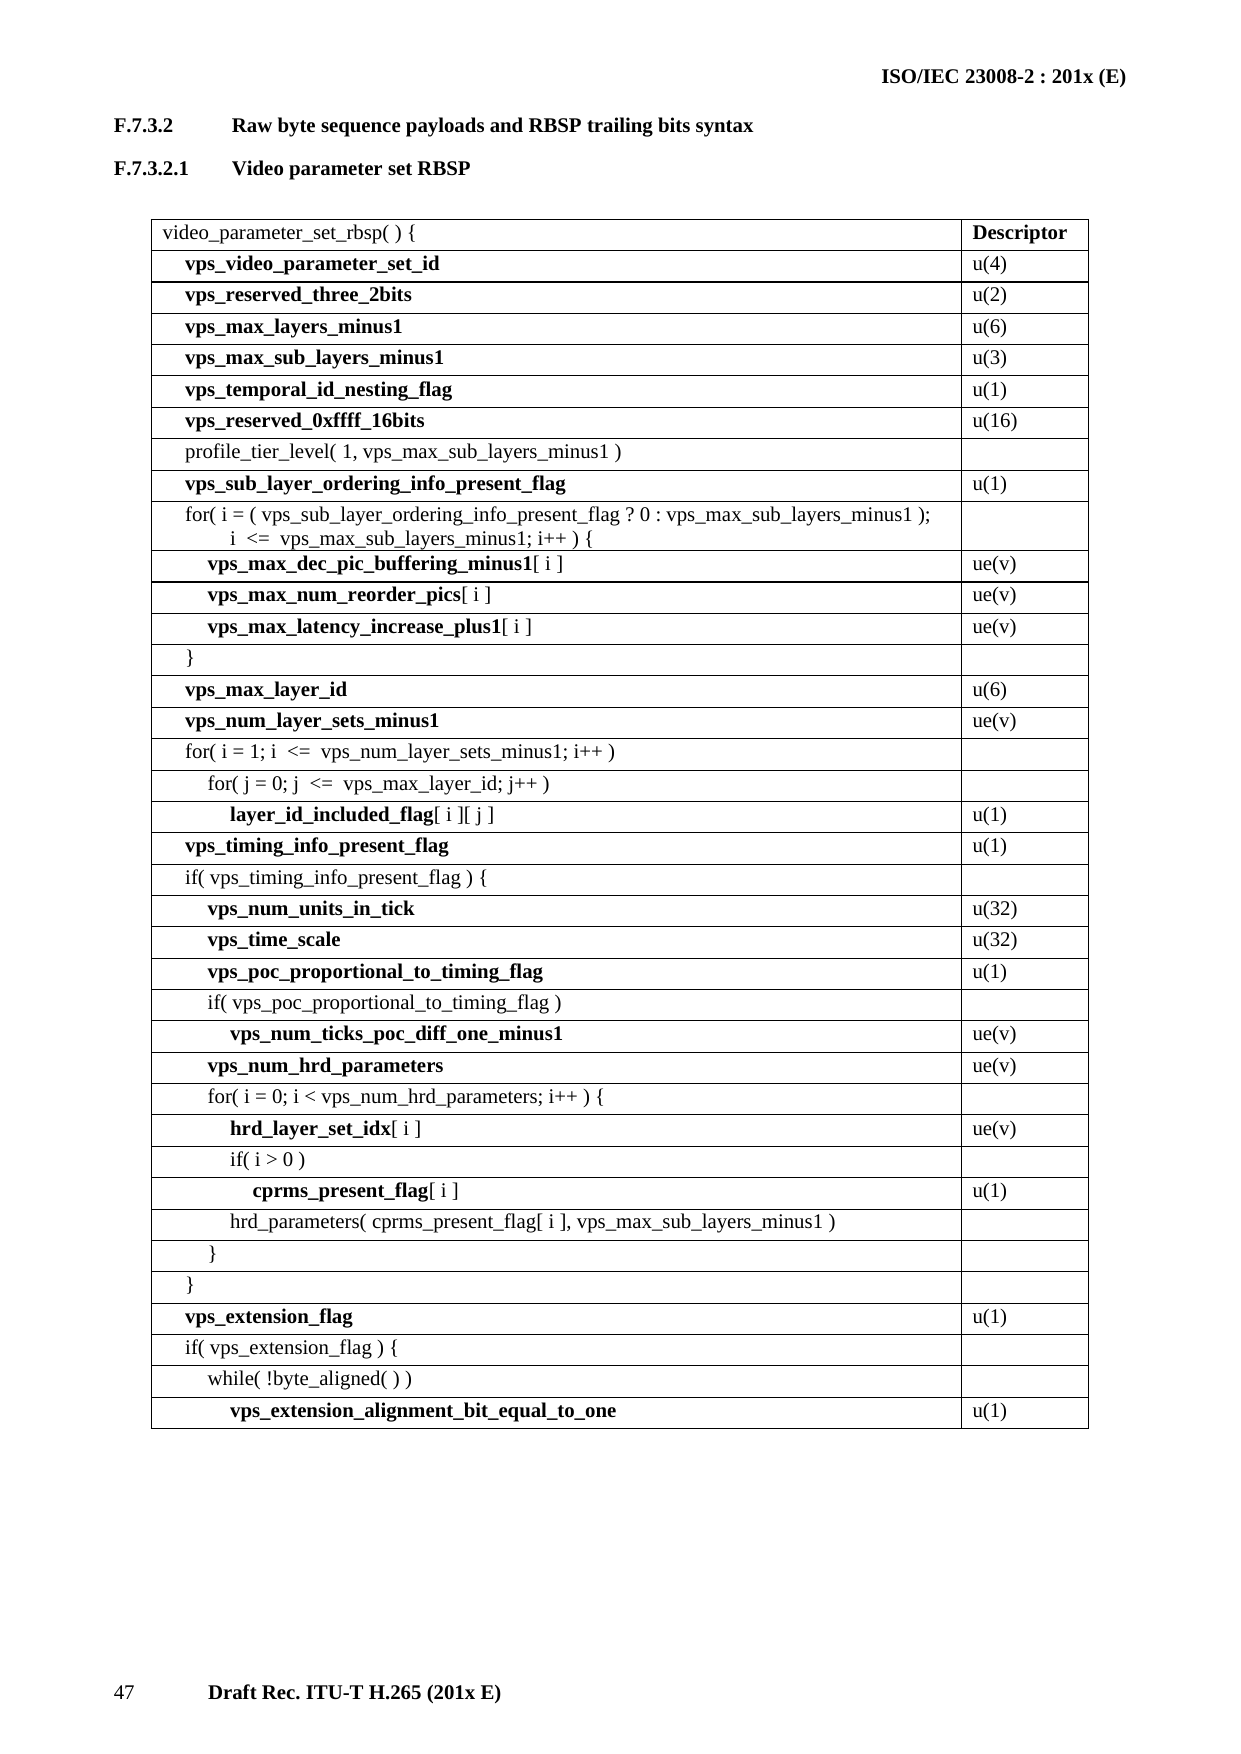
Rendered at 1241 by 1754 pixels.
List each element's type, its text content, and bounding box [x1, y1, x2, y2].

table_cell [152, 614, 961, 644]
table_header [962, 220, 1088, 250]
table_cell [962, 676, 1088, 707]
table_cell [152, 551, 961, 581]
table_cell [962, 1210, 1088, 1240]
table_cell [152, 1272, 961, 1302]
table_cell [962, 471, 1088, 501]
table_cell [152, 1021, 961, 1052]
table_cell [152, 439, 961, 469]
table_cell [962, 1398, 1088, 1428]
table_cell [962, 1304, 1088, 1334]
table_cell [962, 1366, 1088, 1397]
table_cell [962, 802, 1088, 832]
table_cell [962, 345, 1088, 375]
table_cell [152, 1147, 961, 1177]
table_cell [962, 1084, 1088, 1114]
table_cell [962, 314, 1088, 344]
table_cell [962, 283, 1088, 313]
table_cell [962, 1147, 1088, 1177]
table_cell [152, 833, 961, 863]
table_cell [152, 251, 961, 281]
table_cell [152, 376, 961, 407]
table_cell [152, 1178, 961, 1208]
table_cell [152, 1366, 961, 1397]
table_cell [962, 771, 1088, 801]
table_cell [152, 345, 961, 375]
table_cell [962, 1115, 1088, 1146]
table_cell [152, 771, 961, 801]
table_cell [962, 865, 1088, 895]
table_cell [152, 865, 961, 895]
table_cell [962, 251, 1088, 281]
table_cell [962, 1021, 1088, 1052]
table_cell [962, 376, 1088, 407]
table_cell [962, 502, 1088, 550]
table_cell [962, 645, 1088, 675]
list Video parameter set RBSP [113, 156, 1127, 180]
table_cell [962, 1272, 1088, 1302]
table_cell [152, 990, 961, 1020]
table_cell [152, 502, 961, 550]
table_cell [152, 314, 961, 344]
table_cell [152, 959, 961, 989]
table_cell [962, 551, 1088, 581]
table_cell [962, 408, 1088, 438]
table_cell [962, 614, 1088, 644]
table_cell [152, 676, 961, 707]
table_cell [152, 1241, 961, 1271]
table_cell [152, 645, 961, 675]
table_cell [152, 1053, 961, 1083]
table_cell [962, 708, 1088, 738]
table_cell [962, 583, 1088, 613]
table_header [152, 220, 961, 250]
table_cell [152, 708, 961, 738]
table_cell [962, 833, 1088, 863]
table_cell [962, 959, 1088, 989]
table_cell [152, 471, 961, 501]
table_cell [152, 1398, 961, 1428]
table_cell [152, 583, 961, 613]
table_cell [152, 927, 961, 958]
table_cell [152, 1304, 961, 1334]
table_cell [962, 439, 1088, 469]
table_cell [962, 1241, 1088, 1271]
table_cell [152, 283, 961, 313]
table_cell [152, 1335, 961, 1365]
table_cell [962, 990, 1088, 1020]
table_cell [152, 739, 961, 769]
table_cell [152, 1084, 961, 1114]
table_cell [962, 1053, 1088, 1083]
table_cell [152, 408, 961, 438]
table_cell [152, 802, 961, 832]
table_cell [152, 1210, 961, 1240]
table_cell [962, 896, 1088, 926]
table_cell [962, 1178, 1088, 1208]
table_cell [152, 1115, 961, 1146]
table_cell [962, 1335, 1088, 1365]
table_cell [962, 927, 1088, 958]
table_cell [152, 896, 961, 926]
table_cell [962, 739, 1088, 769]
list Raw byte sequence payloads and RBSP trailing bits syntax [113, 113, 1127, 137]
